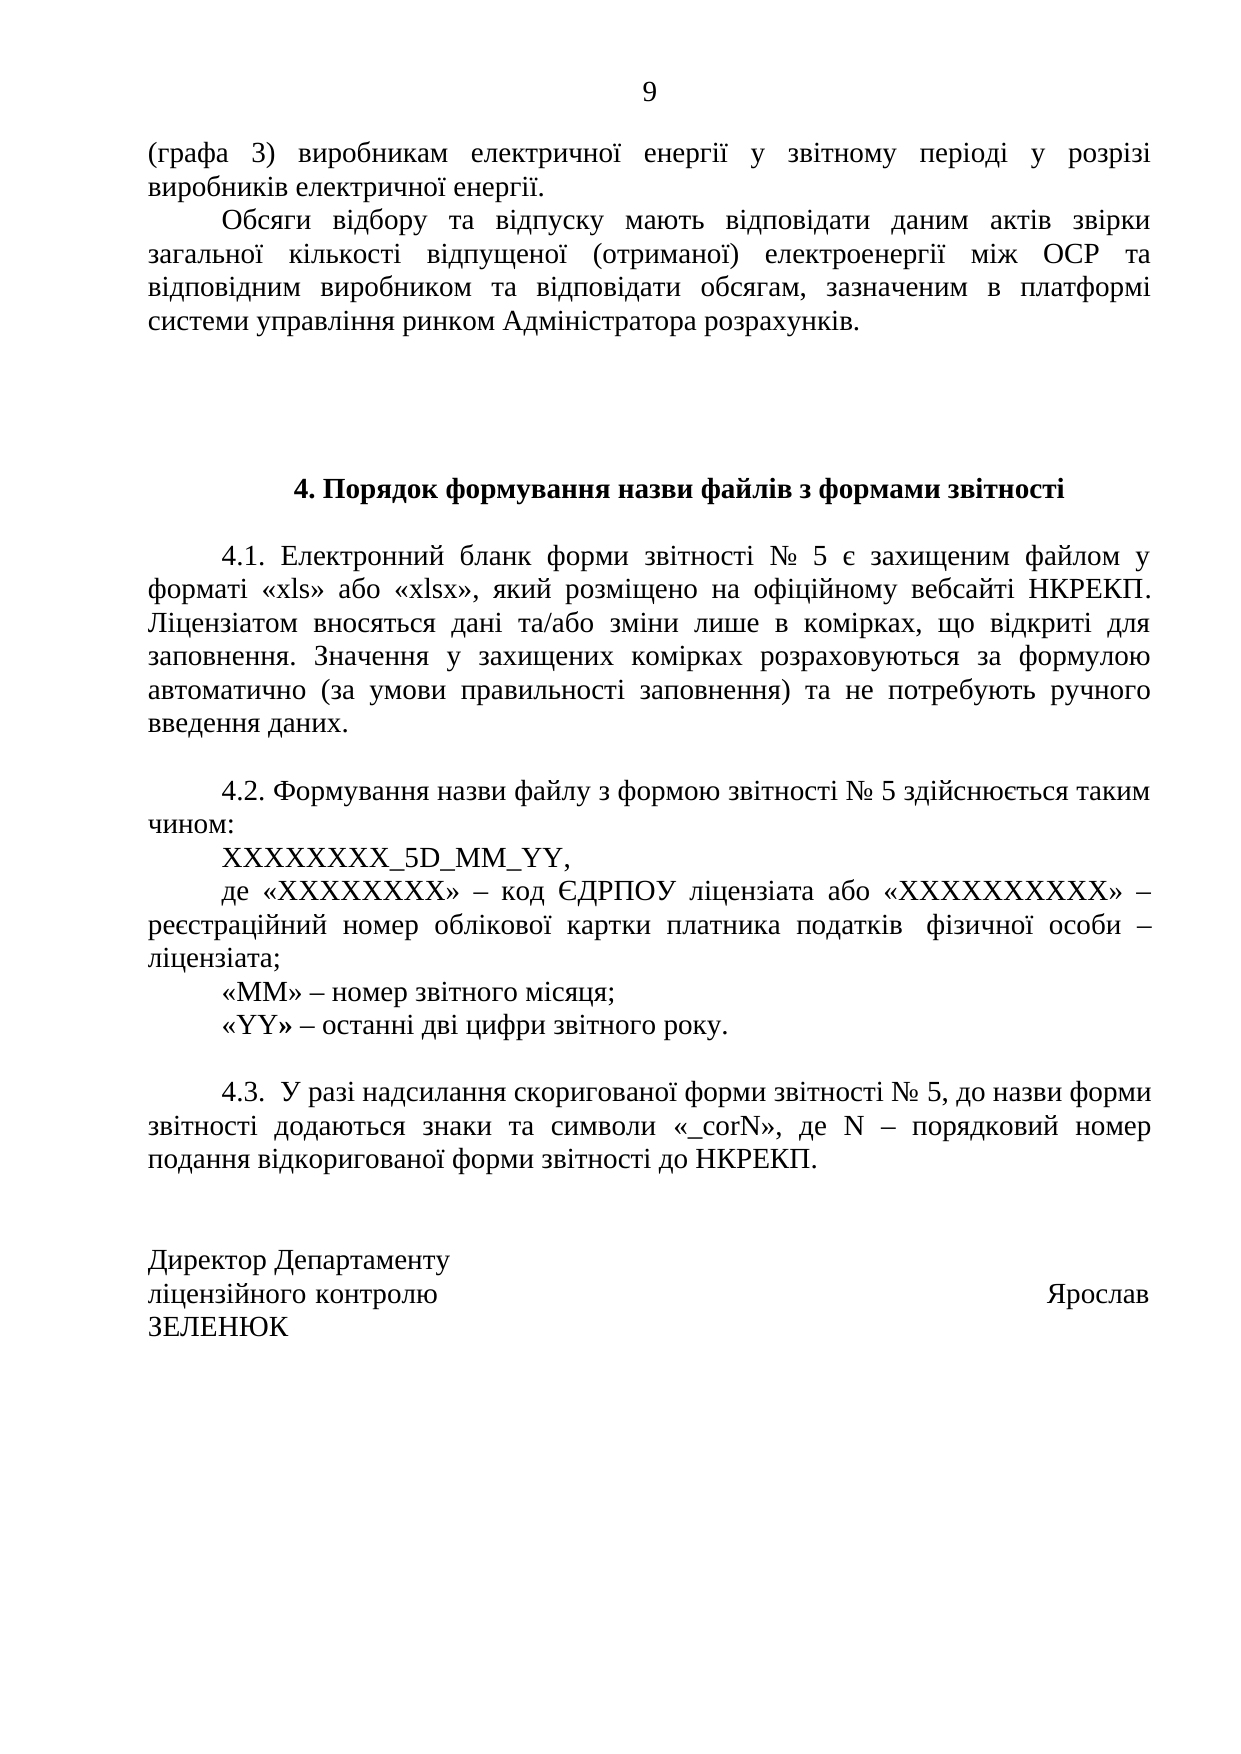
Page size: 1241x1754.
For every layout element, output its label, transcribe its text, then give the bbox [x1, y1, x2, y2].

text ліцензійного контролю Ярослав ЗЕЛЕНЮК [148, 1276, 1152, 1343]
text де «ХХХХХХХХ» – код ЄДРПОУ ліцензіата або «ХХХХХХХХХХ» – реєстраційний номер облікової картки платника податків фізичної особи – ліцензіата; [148, 873, 1152, 974]
text Обсяги відбору та відпуску мають відповідати даним актів звірки загальної кількості відпущеної (отриманої) електроенергії між ОСР та відповідним виробником та відповідати обсягам, зазначеним в платформі системи управління ринком Адміністратора розрахунків. [148, 202, 1152, 337]
text «ММ» – номер звітного місяця; [148, 974, 1152, 1007]
text 4.2. Формування назви файлу з формою звітності № 5 здійснюється таким чином: [148, 773, 1152, 840]
text Директор Департаменту [148, 1242, 1152, 1276]
text ХХХХХХХХ_5D_ММ_YY, [148, 840, 1152, 873]
text «YY» – останні дві цифри звітного року. [148, 1007, 1152, 1041]
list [148, 135, 1152, 202]
text 4. Порядок формування назви файлів з формами звітності [148, 471, 1152, 504]
text 4.1. Електронний бланк форми звітності № 5 є захищеним файлом у форматі «xls» або «xlsx», який розміщено на офіційному вебсайті НКРЕКП. Ліцензіатом вносяться дані та/або зміни лише в комірках, що відкриті для заповнення. Значення у захищених комірках розраховуються за формулою автоматично (за умови правильності заповнення) та не потребують ручного введення даних. [148, 538, 1152, 739]
list 4.3. У разі надсилання скоригованої форми звітності № 5, до назви форми звітності додаються знаки та символи «_corN», де N – порядковий номер подання відкоригованої форми звітності до НКРЕКП. [148, 1074, 1152, 1175]
